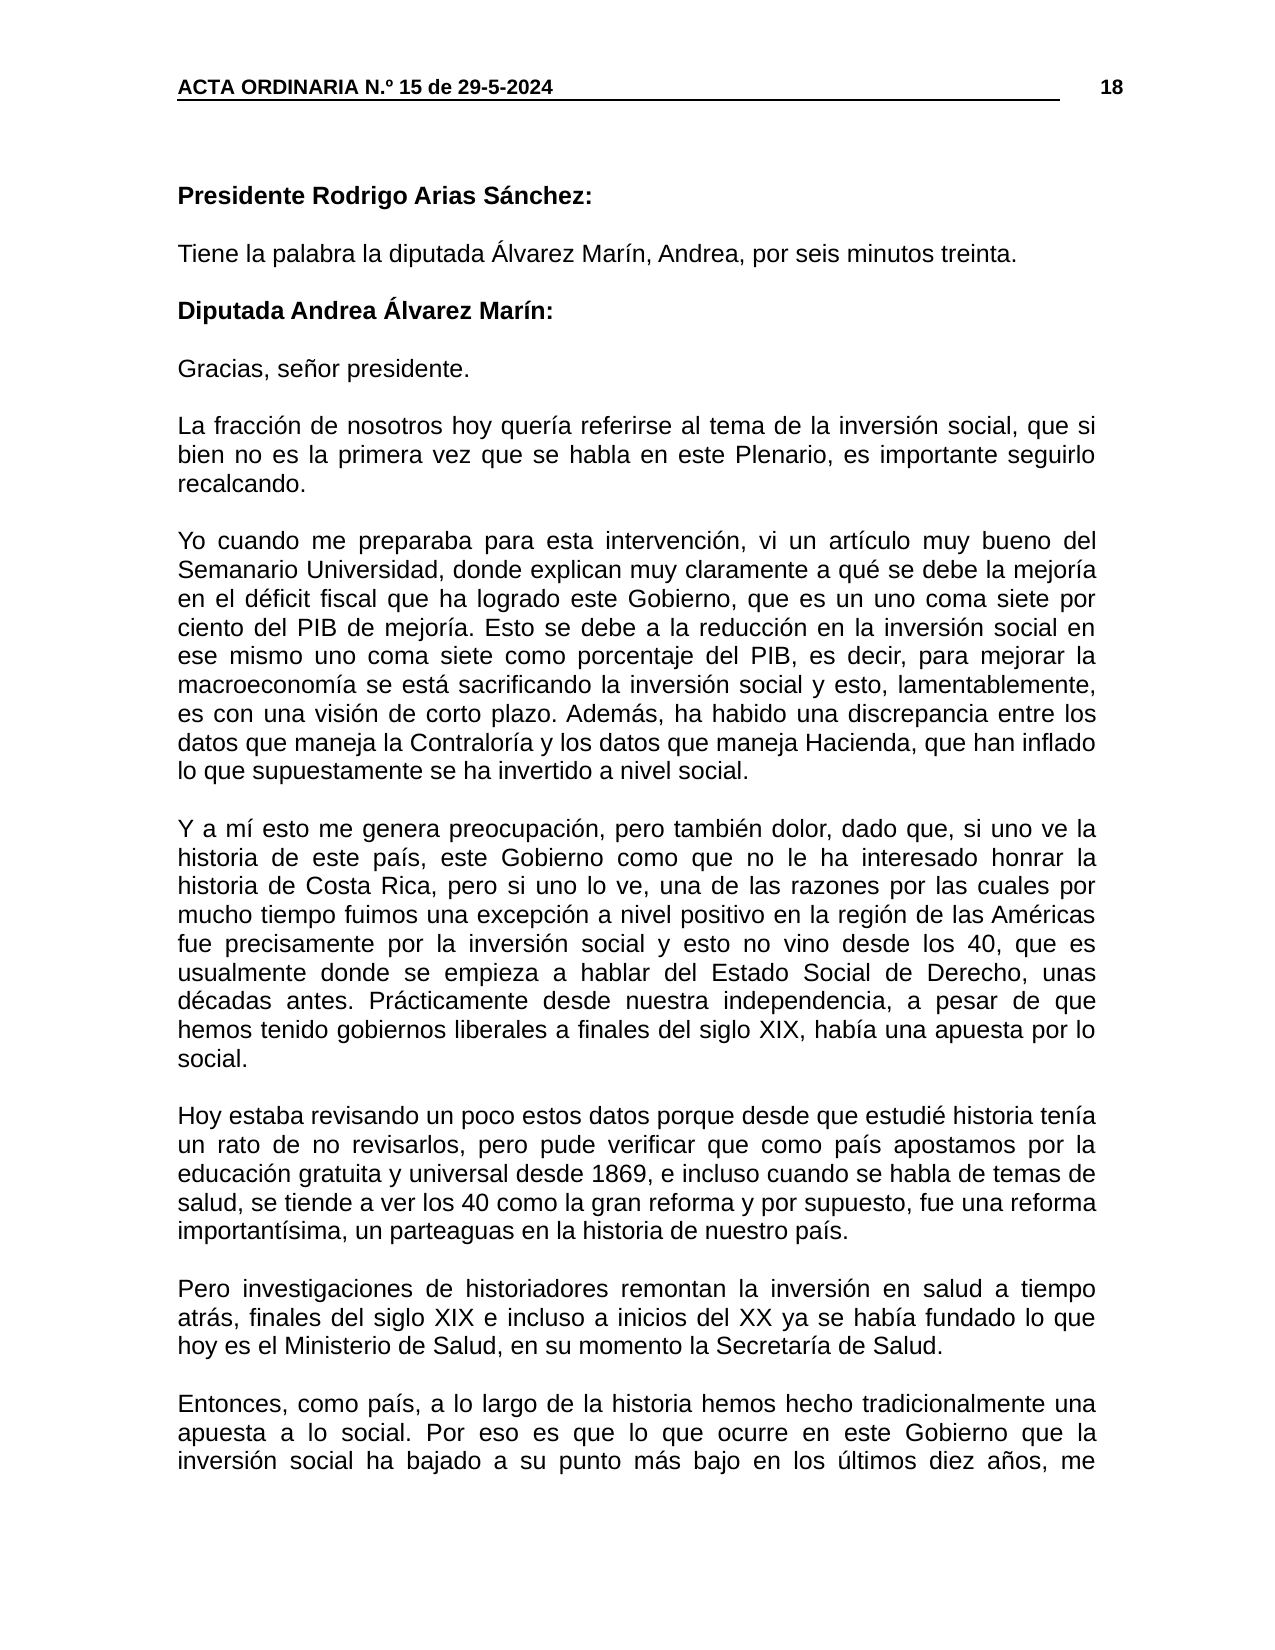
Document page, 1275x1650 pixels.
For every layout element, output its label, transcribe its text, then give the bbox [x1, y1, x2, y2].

text Pero investigaciones de historiadores remontan la inversión en salud a tiempo atrás, finales del siglo XIX e incluso a inicios del XX ya se había fundado lo que hoy es el Ministerio de Salud, en su momento la Secretaría de Salud. [177, 1274, 1098, 1360]
text Y a mí esto me genera preocupación, pero también dolor, dado que, si uno ve la historia de este país, este Gobierno como que no le ha interesado honrar la historia de Costa Rica, pero si uno lo ve, una de las razones por las cuales por mucho tiempo fuimos una excepción a nivel positivo en la región de las Américas fue precisamente por la inversión social y esto no vino desde los 40, que es usualmente donde se empieza a hablar del Estado Social de Derecho, unas décadas antes. Prácticamente desde nuestra independencia, a pesar de que hemos tenido gobiernos liberales a finales del siglo XIX, había una apuesta por lo social. [177, 814, 1098, 1073]
text Gracias, señor presidente. [177, 354, 1098, 383]
text Hoy estaba revisando un poco estos datos porque desde que estudié historia tenía un rato de no revisarlos, pero pude verificar que como país apostamos por la educación gratuita y universal desde 1869, e incluso cuando se habla de temas de salud, se tiende a ver los 40 como la gran reforma y por supuesto, fue una reforma importantísima, un parteaguas en la historia de nuestro país. [177, 1101, 1098, 1245]
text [177, 1389, 1098, 1475]
text Diputada Andrea Álvarez Marín: [177, 296, 1098, 325]
text Tiene la palabra la diputada Álvarez Marín, Andrea, por seis minutos treinta. [177, 239, 1098, 268]
text La fracción de nosotros hoy quería referirse al tema de la inversión social, que si bien no es la primera vez que se habla en este Plenario, es importante seguirlo recalcando. [177, 411, 1098, 498]
text Presidente Rodrigo Arias Sánchez: [177, 181, 1098, 210]
text Yo cuando me preparaba para esta intervención, vi un artículo muy bueno del Semanario Universidad, donde explican muy claramente a qué se debe la mejoría en el déficit fiscal que ha logrado este Gobierno, que es un uno coma siete por ciento del PIB de mejoría. Esto se debe a la reducción en la inversión social en ese mismo uno coma siete como porcentaje del PIB, es decir, para mejorar la macroeconomía se está sacrificando la inversión social y esto, lamentablemente, es con una visión de corto plazo. Además, ha habido una discrepancia entre los datos que maneja la Contraloría y los datos que maneja Hacienda, que han inflado lo que supuestamente se ha invertido a nivel social. [177, 526, 1098, 785]
